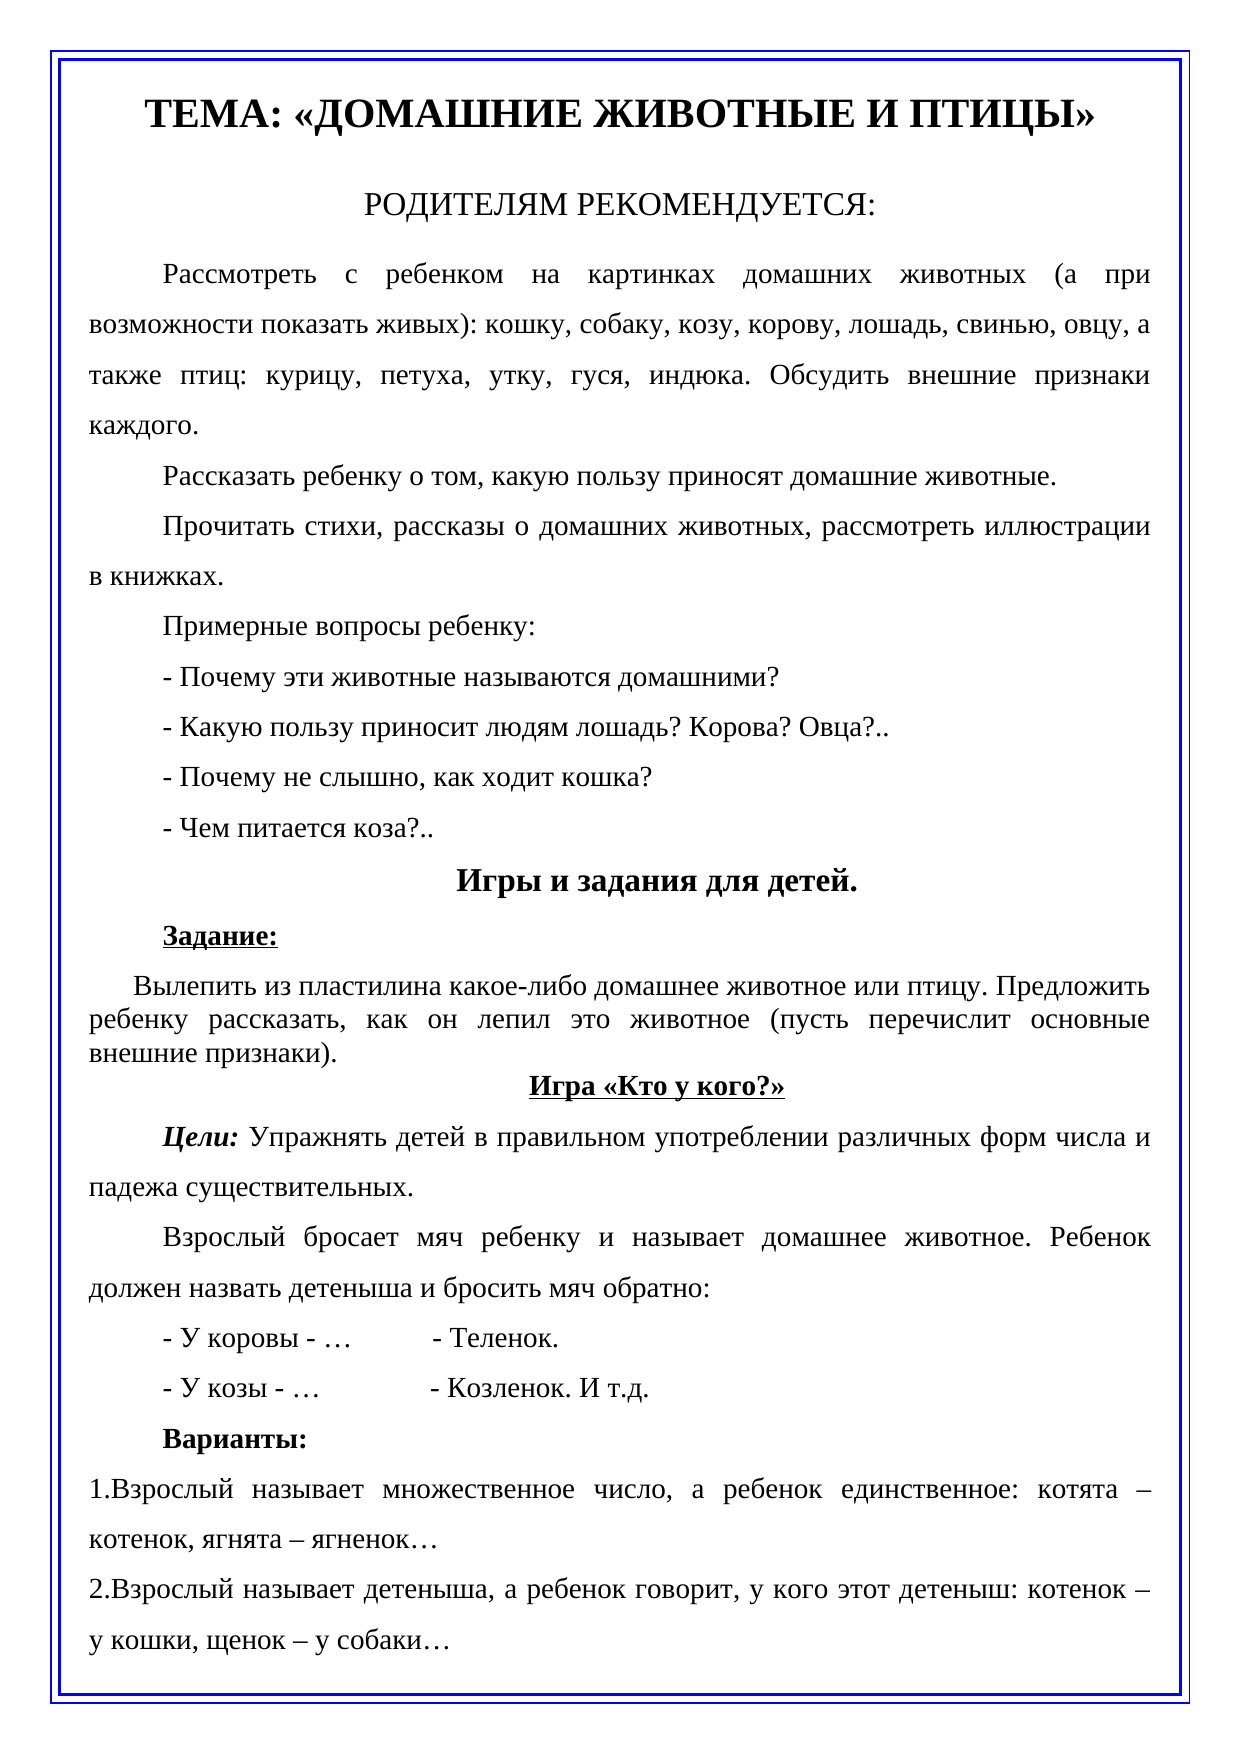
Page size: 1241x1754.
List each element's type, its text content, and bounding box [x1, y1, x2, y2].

text Игра «Кто у кого?» [89, 1068, 1152, 1102]
text 1.Взрослый называет множественное число, а ребенок единственное: котята – котенок, ягнята – ягненок… [89, 1471, 1152, 1555]
text Рассказать ребенку о том, какую пользу приносят домашние животные. [89, 458, 1152, 491]
text РОДИТЕЛЯМ РЕКОМЕНДУЕТСЯ: [89, 184, 1152, 223]
text - Почему не слышно, как ходит кошка? [89, 759, 1152, 793]
text - У козы - … - Козленок. И т.д. [89, 1370, 1152, 1404]
text Задание: [89, 918, 1152, 951]
text - Почему эти животные называются домашними? [89, 659, 1152, 692]
text Цели: Упражнять детей в правильном употреблении различных форм числа и падежа существительных. [89, 1119, 1152, 1203]
text - Чем питается коза?.. [89, 810, 1152, 843]
text Варианты: [89, 1421, 1152, 1454]
text Прочитать стихи, рассказы о домашних животных, рассмотреть иллюстрации в книжках. [89, 508, 1152, 592]
text Взрослый бросает мяч ребенку и называет домашнее животное. Ребенок должен назвать детеныша и бросить мяч обратно: [89, 1219, 1152, 1303]
text ТЕМА: «ДОМАШНИЕ ЖИВОТНЫЕ И ПТИЦЫ» [89, 89, 1152, 137]
text Примерные вопросы ребенку: [89, 608, 1152, 642]
text 2.Взрослый называет детеныша, а ребенок говорит, у кого этот детеныш: котенок – у кошки, щенок – у собаки… [89, 1572, 1152, 1656]
text Игры и задания для детей. [89, 860, 1152, 898]
text - Какую пользу приносит людям лошадь? Корова? Овца?.. [89, 709, 1152, 743]
text Рассмотреть с ребенком на картинках домашних животных (а при возможности показать живых): кошку, собаку, козу, корову, лошадь, свинью, овцу, а также птиц: курицу, петуха, утку, гуся, индюка. Обсудить внешние признаки каждого. [89, 256, 1152, 441]
text Вылепить из пластилина какое-либо домашнее животное или птицу. Предложить ребенку рассказать, как он лепил это животное (пусть перечислит основные внешние признаки). [89, 968, 1152, 1068]
text - У коровы - … - Теленок. [89, 1320, 1152, 1354]
